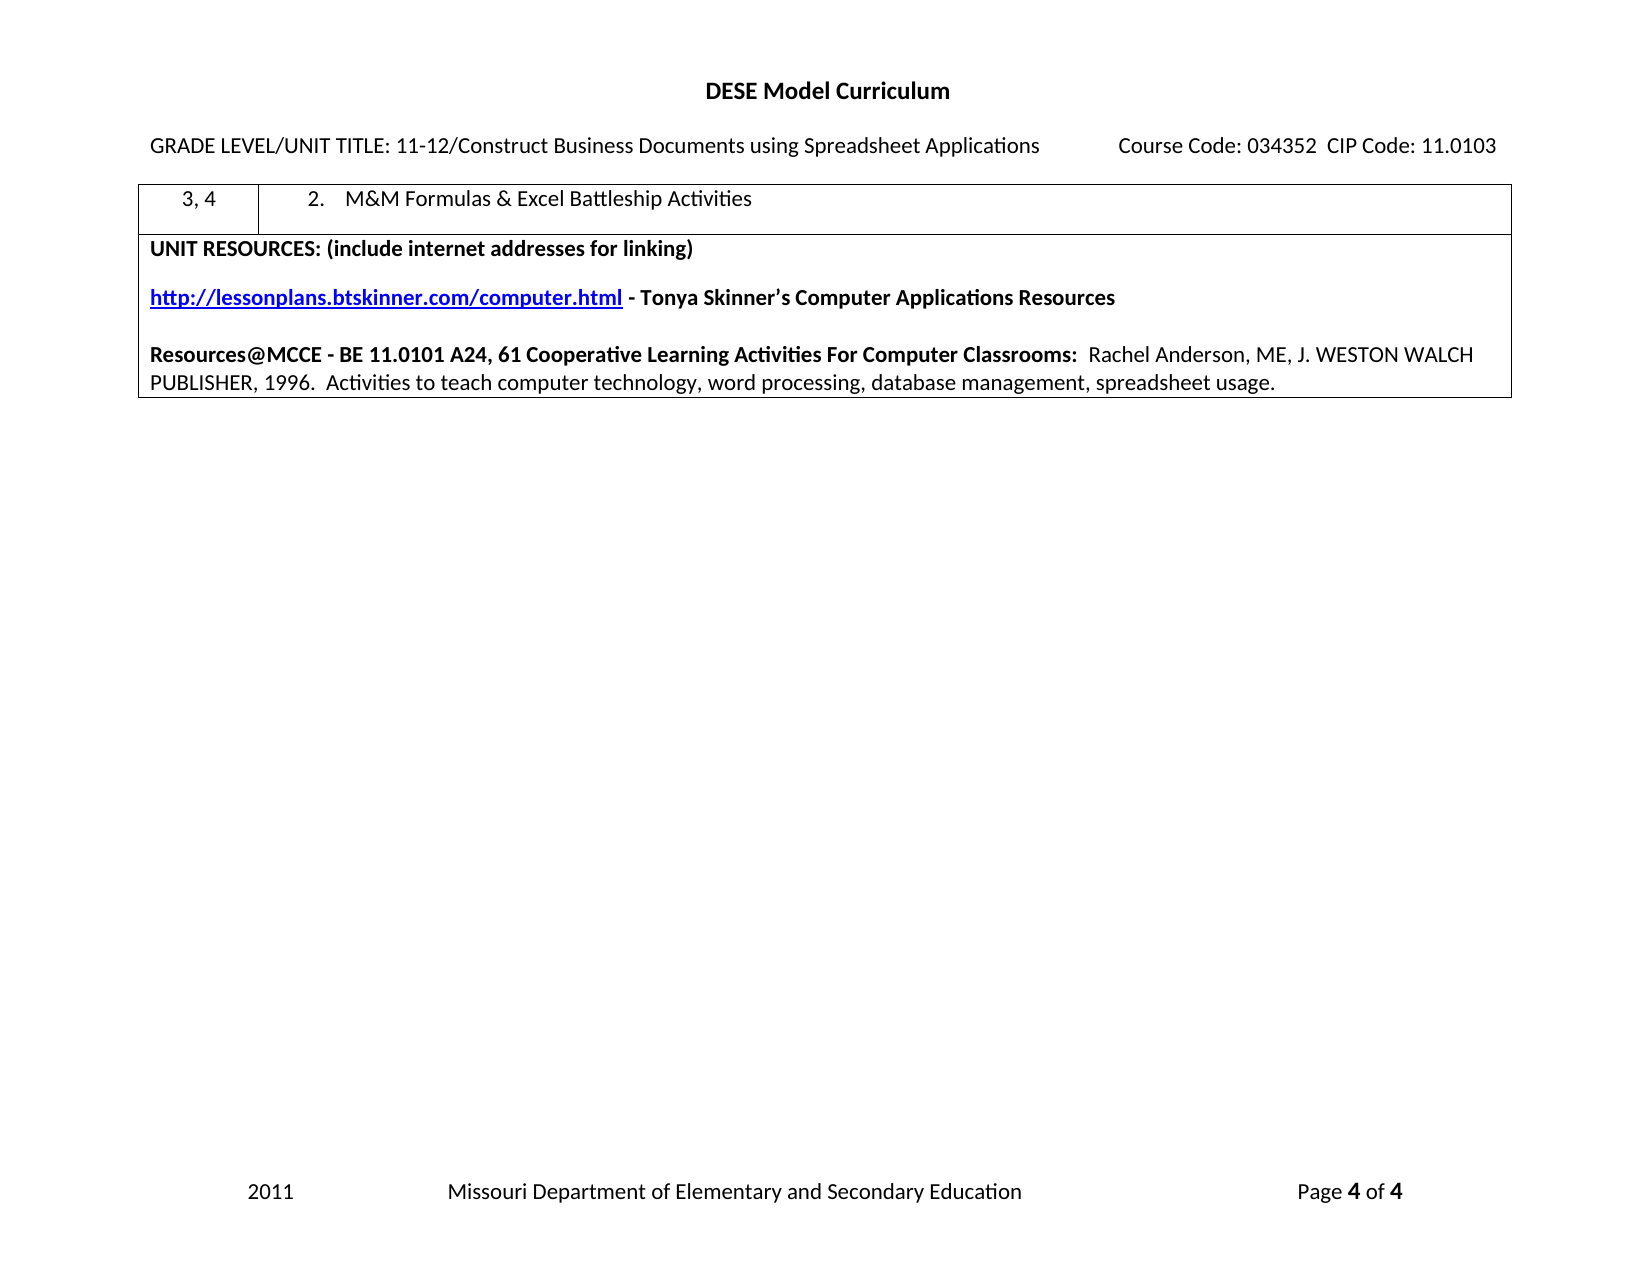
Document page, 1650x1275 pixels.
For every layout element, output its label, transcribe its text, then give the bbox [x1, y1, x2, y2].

table_cell M&M Formulas & Excel Battleship Activities [259, 185, 1511, 233]
table_cell UNIT RESOURCES: (include internet addresses for linking) http://lessonplans.btskinner.com/computer.html - Tonya Skinner’s Computer Applications Resources Resources@MCCE - BE 11.0101 A24, 61 Cooperative Learning Activities For Computer Classrooms: Rachel Anderson, ME, J. WESTON WALCH PUBLISHER, 1996. Activities to teach computer technology, word processing, database management, spreadsheet usage. [139, 235, 1511, 397]
table_cell 3, 4 [139, 185, 258, 233]
